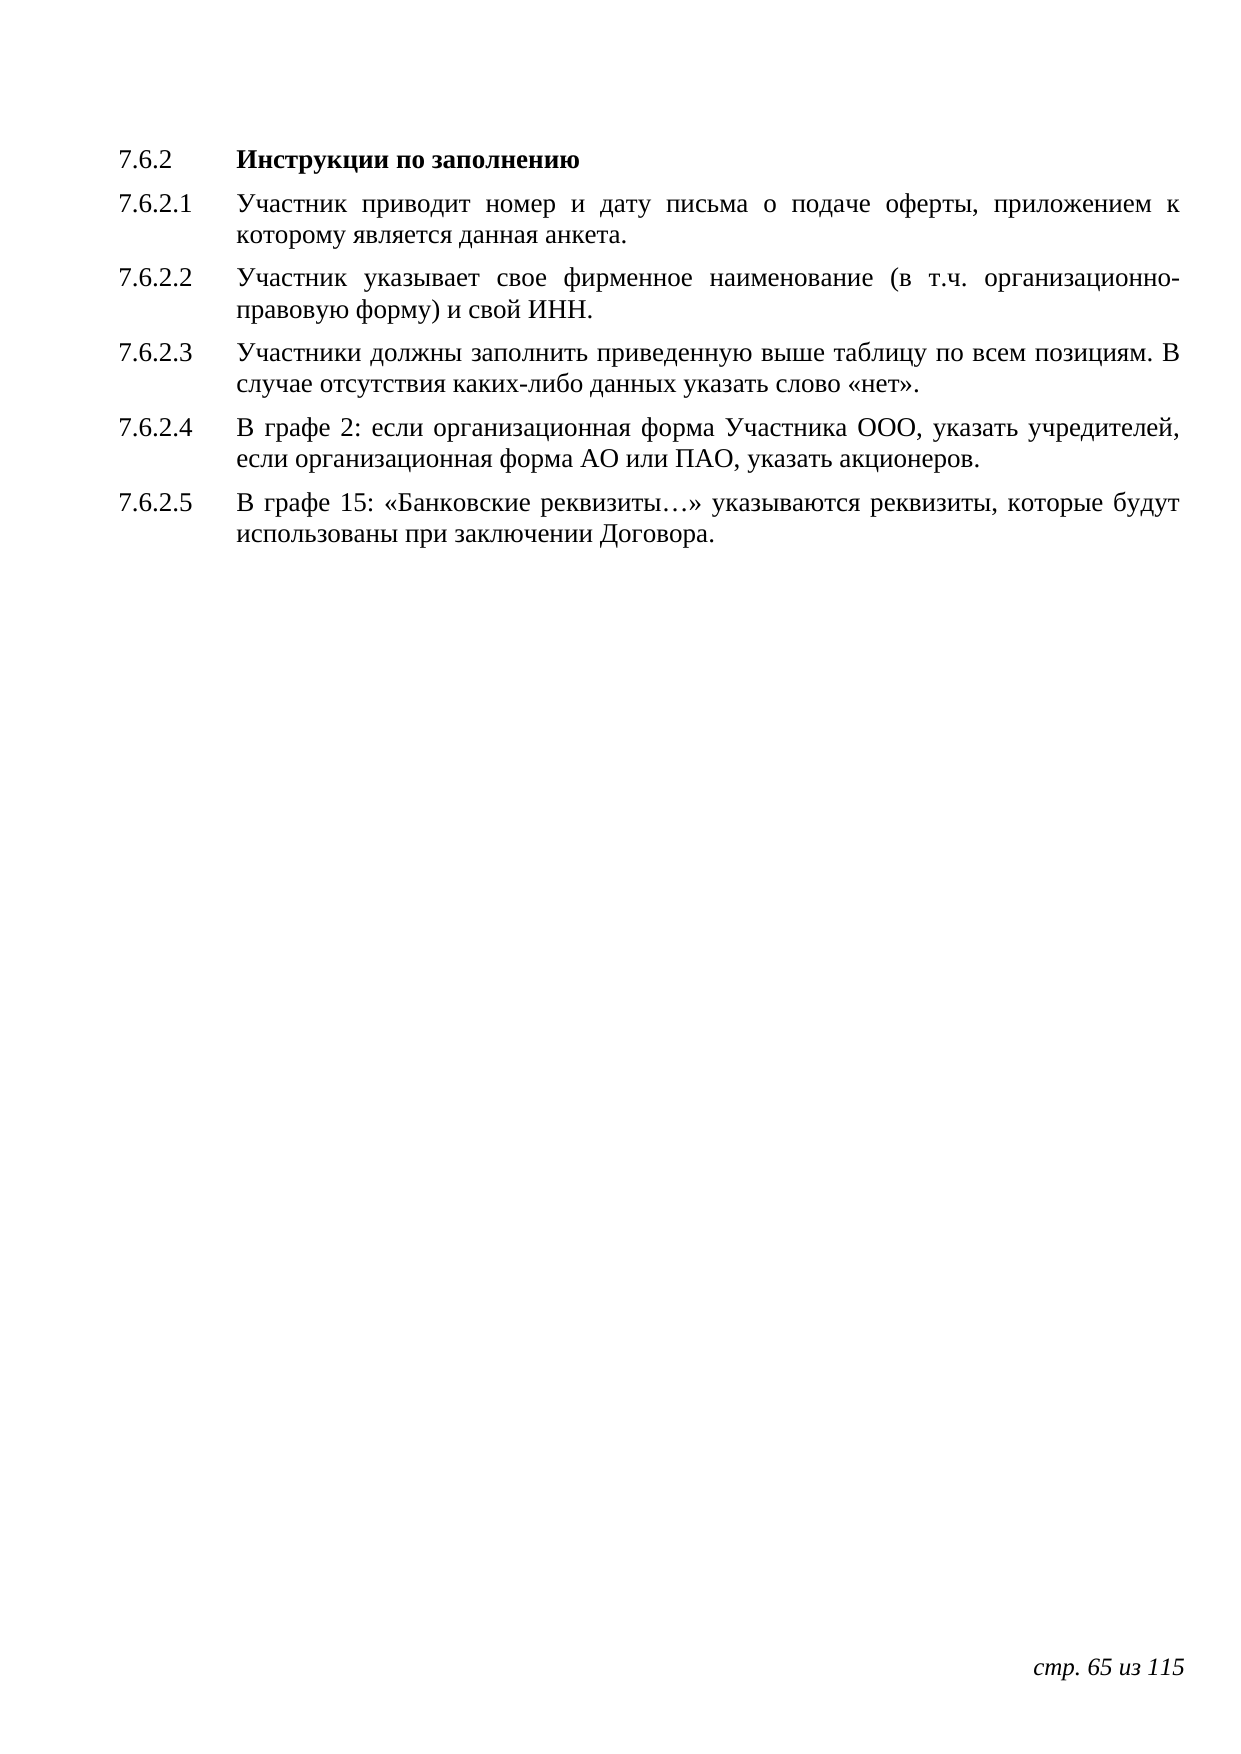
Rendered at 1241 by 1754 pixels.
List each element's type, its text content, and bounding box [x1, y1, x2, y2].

text Участник указывает свое фирменное наименование (в т.ч. организационно-правовую форму) и свой ИНН. [118, 262, 1181, 324]
text Участник приводит номер и дату письма о подаче оферты, приложением к которому является данная анкета. [118, 187, 1181, 249]
text В графе 15: «Банковские реквизиты…» указываются реквизиты, которые будут использованы при заключении Договора. [118, 486, 1181, 548]
text Участники должны заполнить приведенную выше таблицу по всем позициям. В случае отсутствия каких-либо данных указать слово «нет». [118, 336, 1181, 399]
text В графе 2: если организационная форма Участника ООО, указать учредителей, если организационная форма АО или ПАО, указать акционеров. [118, 411, 1181, 473]
text Инструкции по заполнению [118, 143, 1181, 174]
